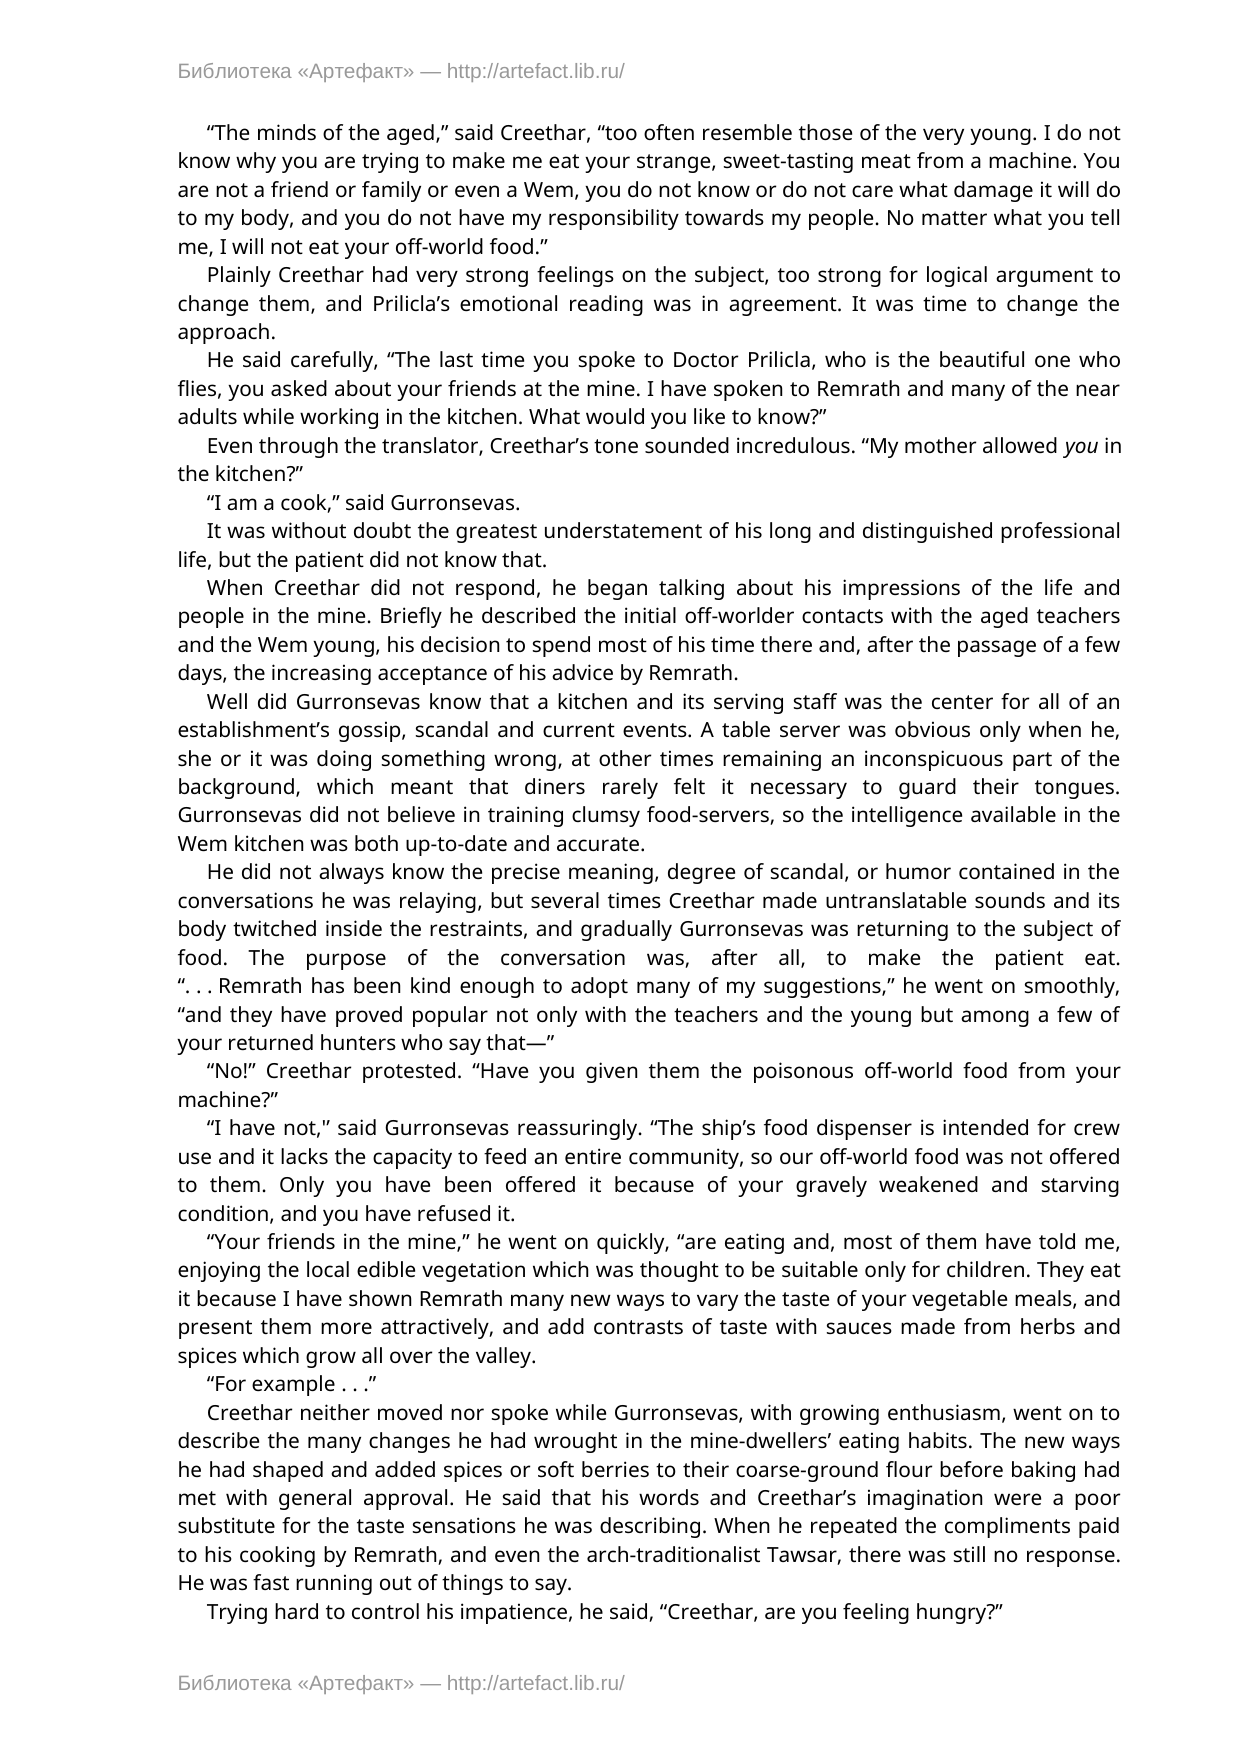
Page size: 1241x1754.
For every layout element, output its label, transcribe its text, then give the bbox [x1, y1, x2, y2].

text Even through the translator, Creethar’s tone sounded incredulous. “My mother allowed you in the kitchen?” [177, 431, 1122, 488]
text “I have not,'’ said Gurronsevas reassuringly. “The ship’s food dispenser is intended for crew use and it lacks the capacity to feed an entire community, so our off-world food was not offered to them. Only you have been offered it because of your gravely weakened and starving condition, and you have refused it. [177, 1113, 1122, 1227]
text “The minds of the aged,” said Creethar, “too often resemble those of the very young. I do not know why you are trying to make me eat your strange, sweet-tasting meat from a machine. You are not a friend or family or even a Wem, you do not know or do not care what damage it will do to my body, and you do not have my responsibility towards my people. No matter what you tell me, I will not eat your off-world food.” [177, 118, 1122, 260]
text It was without doubt the greatest understatement of his long and distinguished professional life, but the patient did not know that. [177, 516, 1122, 573]
text “No!” Creethar protested. “Have you given them the poisonous off-world food from your machine?” [177, 1057, 1122, 1113]
text Well did Gurronsevas know that a kitchen and its serving staff was the center for all of an establishment’s gossip, scandal and current events. A table server was obvious only when he, she or it was doing something wrong, at other times remaining an inconspicuous part of the background, which meant that diners rarely felt it necessary to guard their tongues. Gurronsevas did not believe in training clumsy food-servers, so the intelligence available in the Wem kitchen was both up-to-date and accurate. [177, 687, 1122, 857]
text “For example . . .” [177, 1369, 1122, 1398]
text Plainly Creethar had very strong feelings on the subject, too strong for logical argument to change them, and Prilicla’s emotional reading was in agreement. It was time to change the approach. [177, 260, 1122, 346]
text When Creethar did not respond, he began talking about his impressions of the life and people in the mine. Briefly he described the initial off-worlder contacts with the aged teachers and the Wem young, his decision to spend most of his time there and, after the passage of a few days, the increasing acceptance of his advice by Remrath. [177, 573, 1122, 687]
text Creethar neither moved nor spoke while Gurronsevas, with growing enthusiasm, went on to describe the many changes he had wrought in the mine-dwellers’ eating habits. The new ways he had shaped and added spices or soft berries to their coarse-ground flour before baking had met with general approval. He said that his words and Creethar’s imagination were a poor substitute for the taste sensations he was describing. When he repeated the compliments paid to his cooking by Remrath, and even the arch-traditionalist Tawsar, there was still no response. He was fast running out of things to say. [177, 1398, 1122, 1597]
text Trying hard to control his impatience, he said, “Creethar, are you feeling hungry?” [177, 1597, 1122, 1625]
text “Your friends in the mine,” he went on quickly, “are eating and, most of them have told me, enjoying the local edible vegetation which was thought to be suitable only for children. They eat it because I have shown Remrath many new ways to vary the taste of your vegetable meals, and present them more attractively, and add contrasts of taste with sauces made from herbs and spices which grow all over the valley. [177, 1227, 1122, 1369]
text He said carefully, “The last time you spoke to Doctor Prilicla, who is the beautiful one who flies, you asked about your friends at the mine. I have spoken to Remrath and many of the near adults while working in the kitchen. What would you like to know?” [177, 346, 1122, 431]
text He did not always know the precise meaning, degree of scandal, or humor contained in the conversations he was relaying, but several times Creethar made untranslatable sounds and its body twitched inside the restraints, and gradually Gurronsevas was returning to the subject of food. The purpose of the conversation was, after all, to make the patient eat. “. . . Remrath has been kind enough to adopt many of my suggestions,” he went on smoothly, “and they have proved popular not only with the teachers and the young but among a few of your returned hunters who say that—” [177, 857, 1122, 1057]
text “I am a cook,” said Gurronsevas. [177, 488, 1122, 516]
